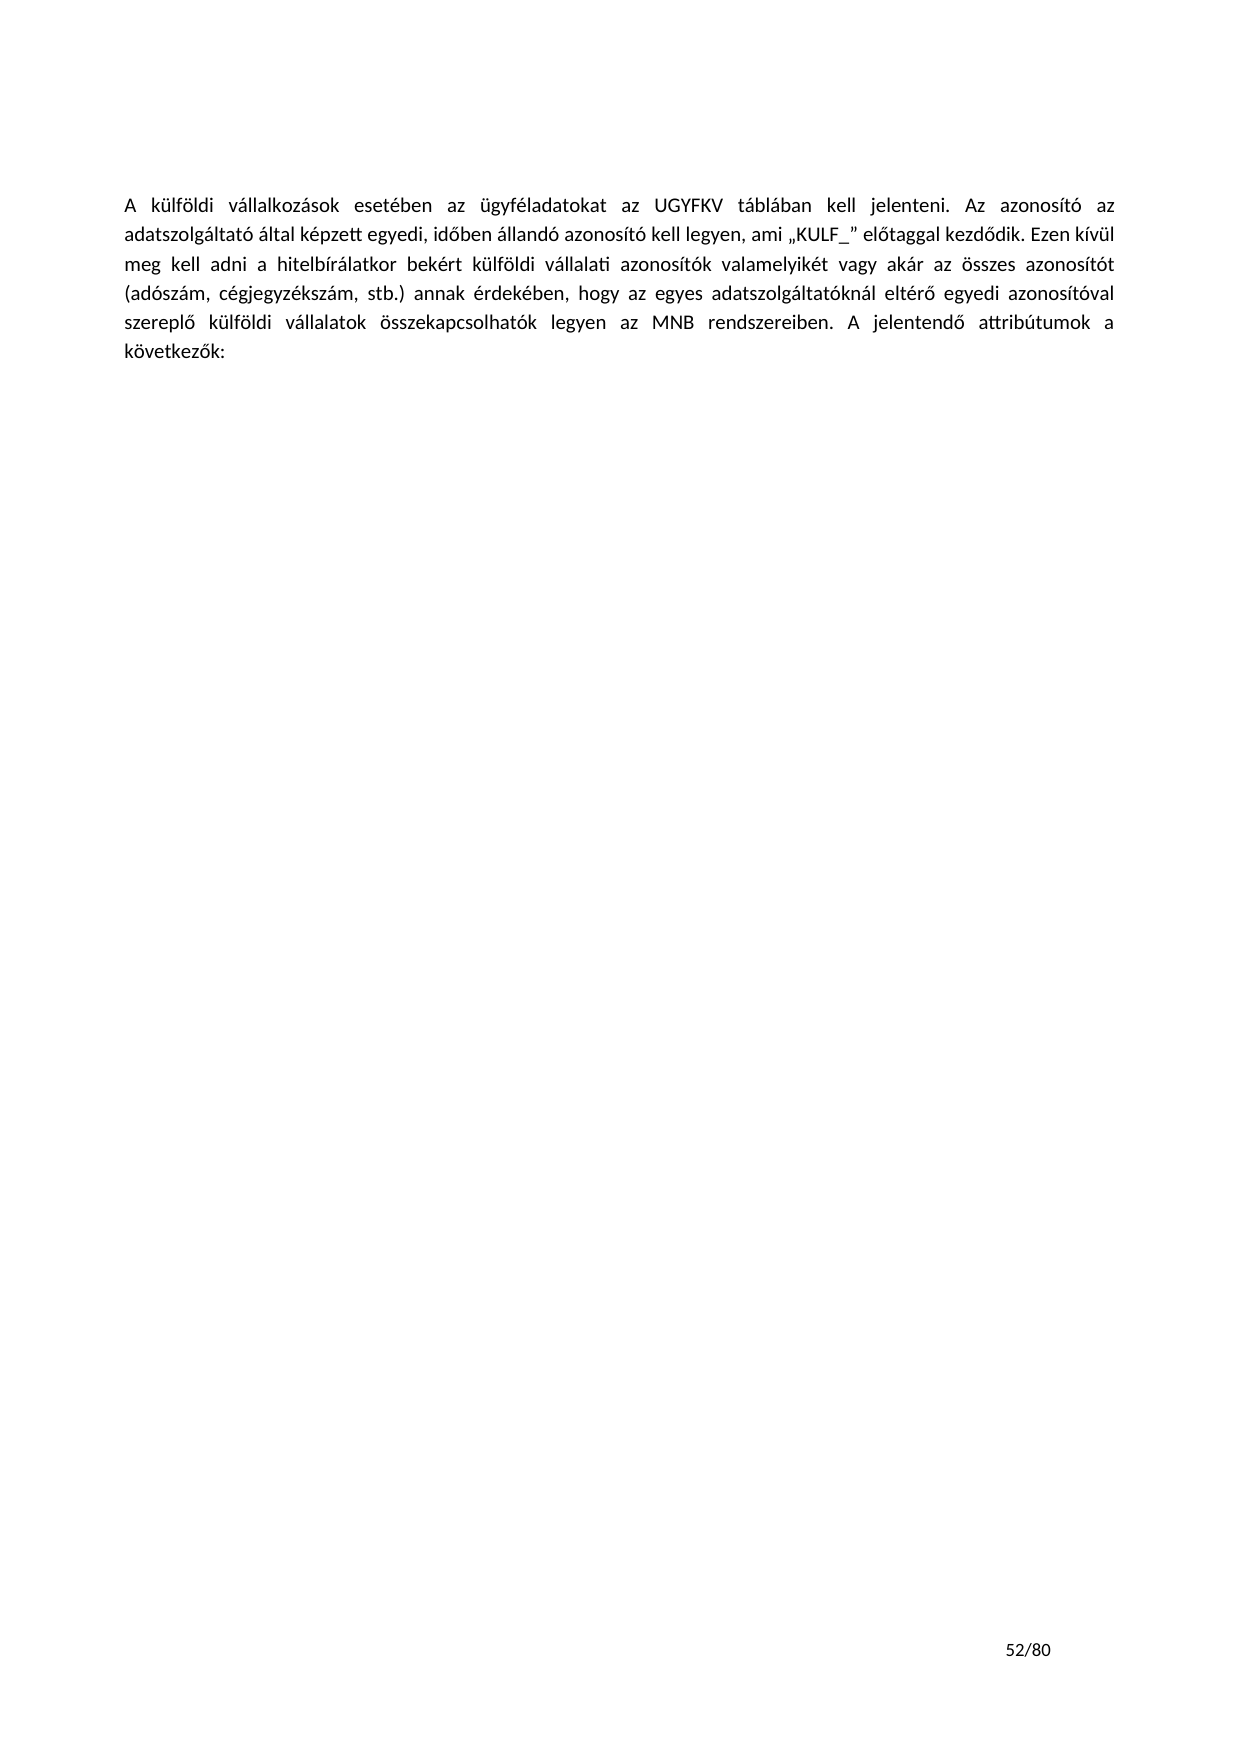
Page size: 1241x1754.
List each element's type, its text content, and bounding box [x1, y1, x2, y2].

text A külföldi vállalkozások esetében az ügyféladatokat az UGYFKV táblában kell jelenteni. Az azonosító az adatszolgáltató által képzett egyedi, időben állandó azonosító kell legyen, ami „KULF_” előtaggal kezdődik. Ezen kívül meg kell adni a hitelbírálatkor bekért külföldi vállalati azonosítók valamelyikét vagy akár az összes azonosítót (adószám, cégjegyzékszám, stb.) annak érdekében, hogy az egyes adatszolgáltatóknál eltérő egyedi azonosítóval szereplő külföldi vállalatok összekapcsolhatók legyen az MNB rendszereiben. A jelentendő attribútumok a következők: [124, 192, 1116, 364]
